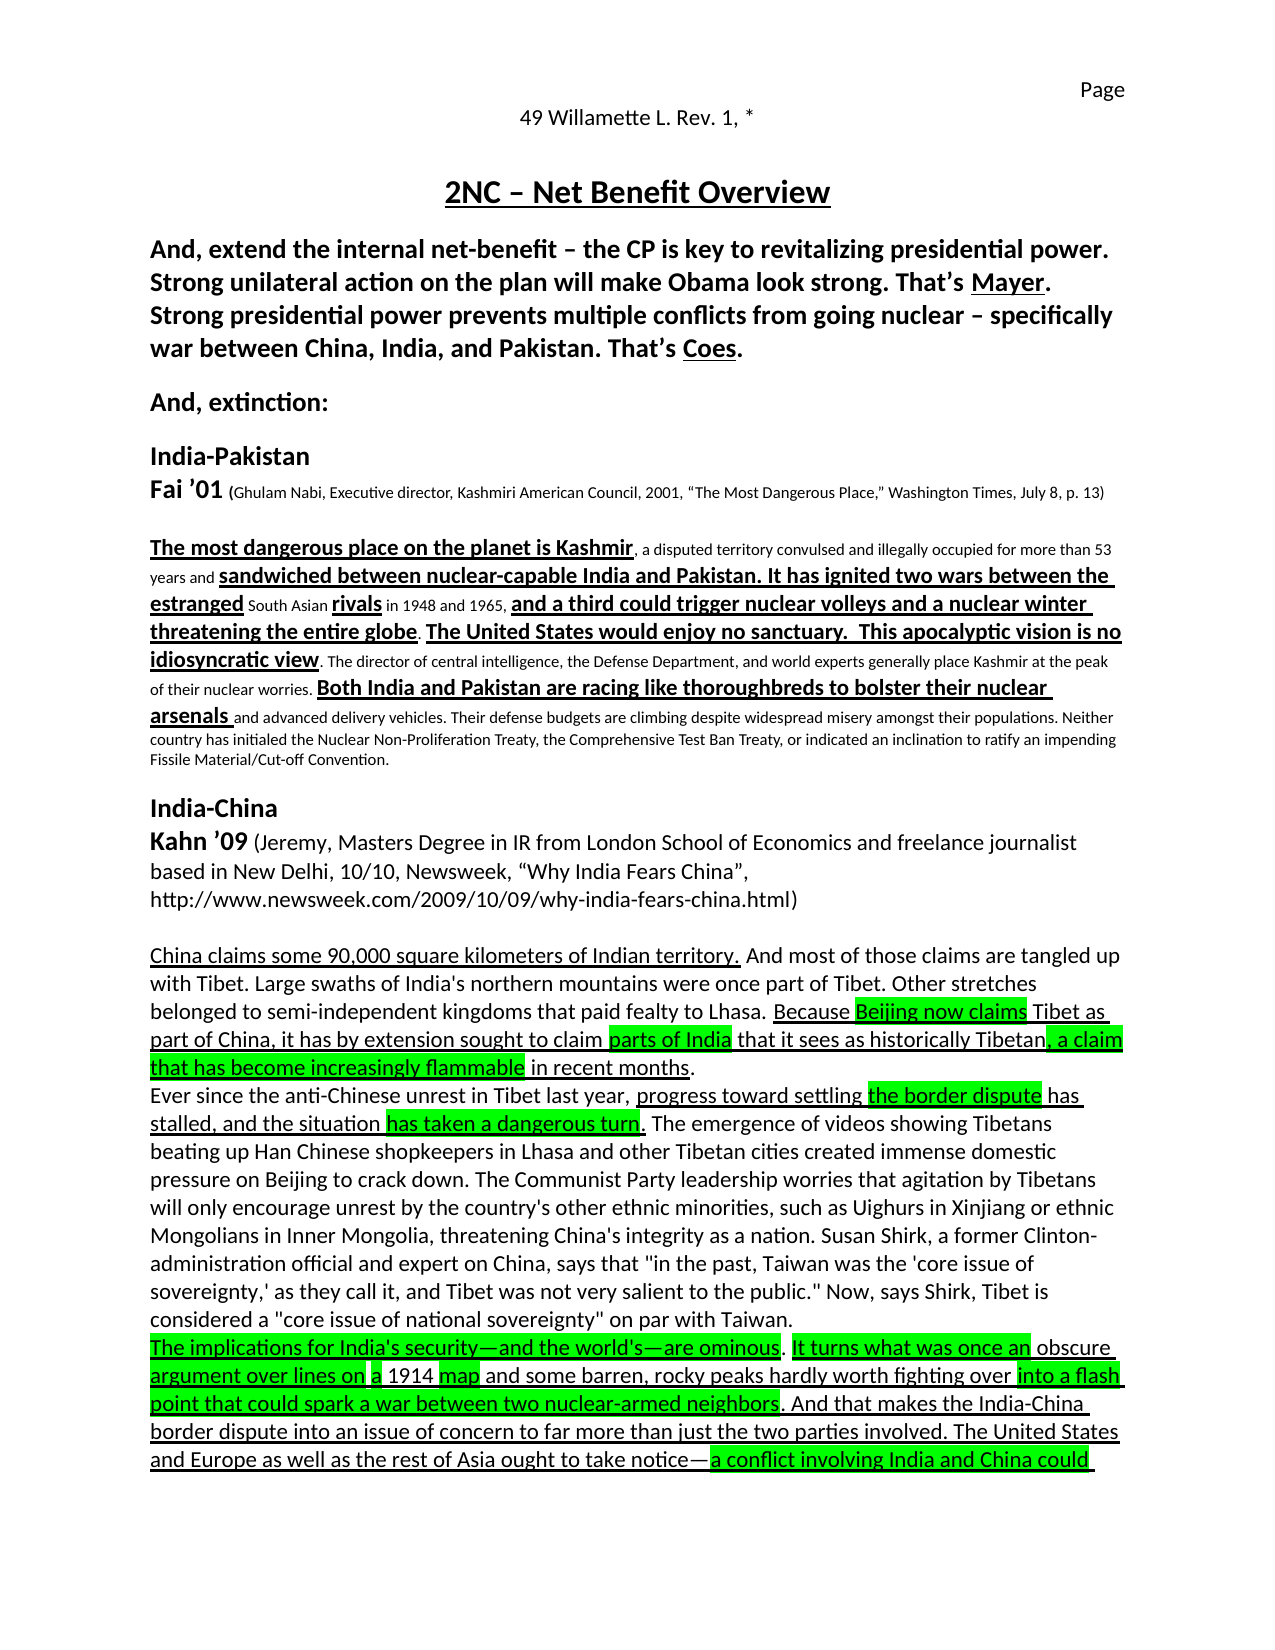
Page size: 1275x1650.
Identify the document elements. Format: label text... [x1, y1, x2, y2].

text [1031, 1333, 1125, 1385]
subtitle And, extend the internal net-benefit – the CP is key to revitalizing presidential power. Strong unilateral action on the plan will make Obama look strong. That’s Mayer. Strong presidential power prevents multiple conflicts from going nuclear – specifically war between China, India, and Pakistan. That’s Coes. [150, 232, 1125, 364]
subtitle India-Pakistan [150, 439, 1125, 472]
text Ever since the anti-Chinese unrest in Tibet last year, progress toward settling the border dispute has stalled, and the situation has taken a dangerous turn. The emergence of videos showing Tibetans beating up Han Chinese shopkeepers in Lhasa and other Tibetan cities created immense domestic pressure on Beijing to crack down. The Communist Party leadership worries that agitation by Tibetans will only encourage unrest by the country's other ethnic minorities, such as Uighurs in Xinjiang or ethnic Mongolians in Inner Mongolia, threatening China's integrity as a nation. Susan Shirk, a former Clinton-administration official and expert on China, says that "in the past, Taiwan was the 'core issue of sovereignty,' as they call it, and Tibet was not very salient to the public." Now, says Shirk, Tibet is considered a "core issue of national sovereignty" on par with Taiwan. [150, 1081, 1125, 1333]
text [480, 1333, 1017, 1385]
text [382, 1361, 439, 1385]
subtitle And, extinction: [150, 385, 1125, 418]
text Fai ’01 (Ghulam Nabi, Executive director, Kashmiri American Council, 2001, “The Most Dangerous Place,” Washington Times, July 8, p. 13) [150, 472, 1125, 505]
text Kahn ’09 (Jeremy, Masters Degree in IR from London School of Economics and freelance journalist based in New Delhi, 10/10, Newsweek, “Why India Fears China”, http://www.newsweek.com/2009/10/09/why-india-fears-china.html) [150, 824, 1125, 913]
subtitle 2NC – Net Benefit Overview [150, 171, 1125, 212]
subtitle India-China [150, 791, 1125, 824]
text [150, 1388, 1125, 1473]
text The most dangerous place on the planet is Kashmir, a disputed territory convulsed and illegally occupied for more than 53 years and sandwiched between nuclear-capable India and Pakistan. It has ignited two wars between the estranged South Asian rivals in 1948 and 1965, and a third could trigger nuclear volleys and a nuclear winter threatening the entire globe. The United States would enjoy no sanctuary. This apocalyptic vision is no idiosyncratic view. The director of central intelligence, the Defense Department, and world experts generally place Kashmir at the peak of their nuclear worries. Both India and Pakistan are racing like thoroughbreds to bolster their nuclear arsenals and advanced delivery vehicles. Their defense budgets are climbing despite widespread misery amongst their populations. Neither country has initialed the Nuclear Non-Proliferation Treaty, the Comprehensive Test Ban Treaty, or indicated an inclination to ratify an impending Fissile Material/Cut-off Convention. [150, 533, 1125, 770]
text China claims some 90,000 square kilometers of Indian territory. And most of those claims are tangled up with Tibet. Large swaths of India's northern mountains were once part of Tibet. Other stretches belonged to semi-independent kingdoms that paid fealty to Lhasa. Because Beijing now claims Tibet as part of China, it has by extension sought to claim parts of India that it sees as historically Tibetan, a claim that has become increasingly flammable in recent months. [150, 941, 1125, 1081]
